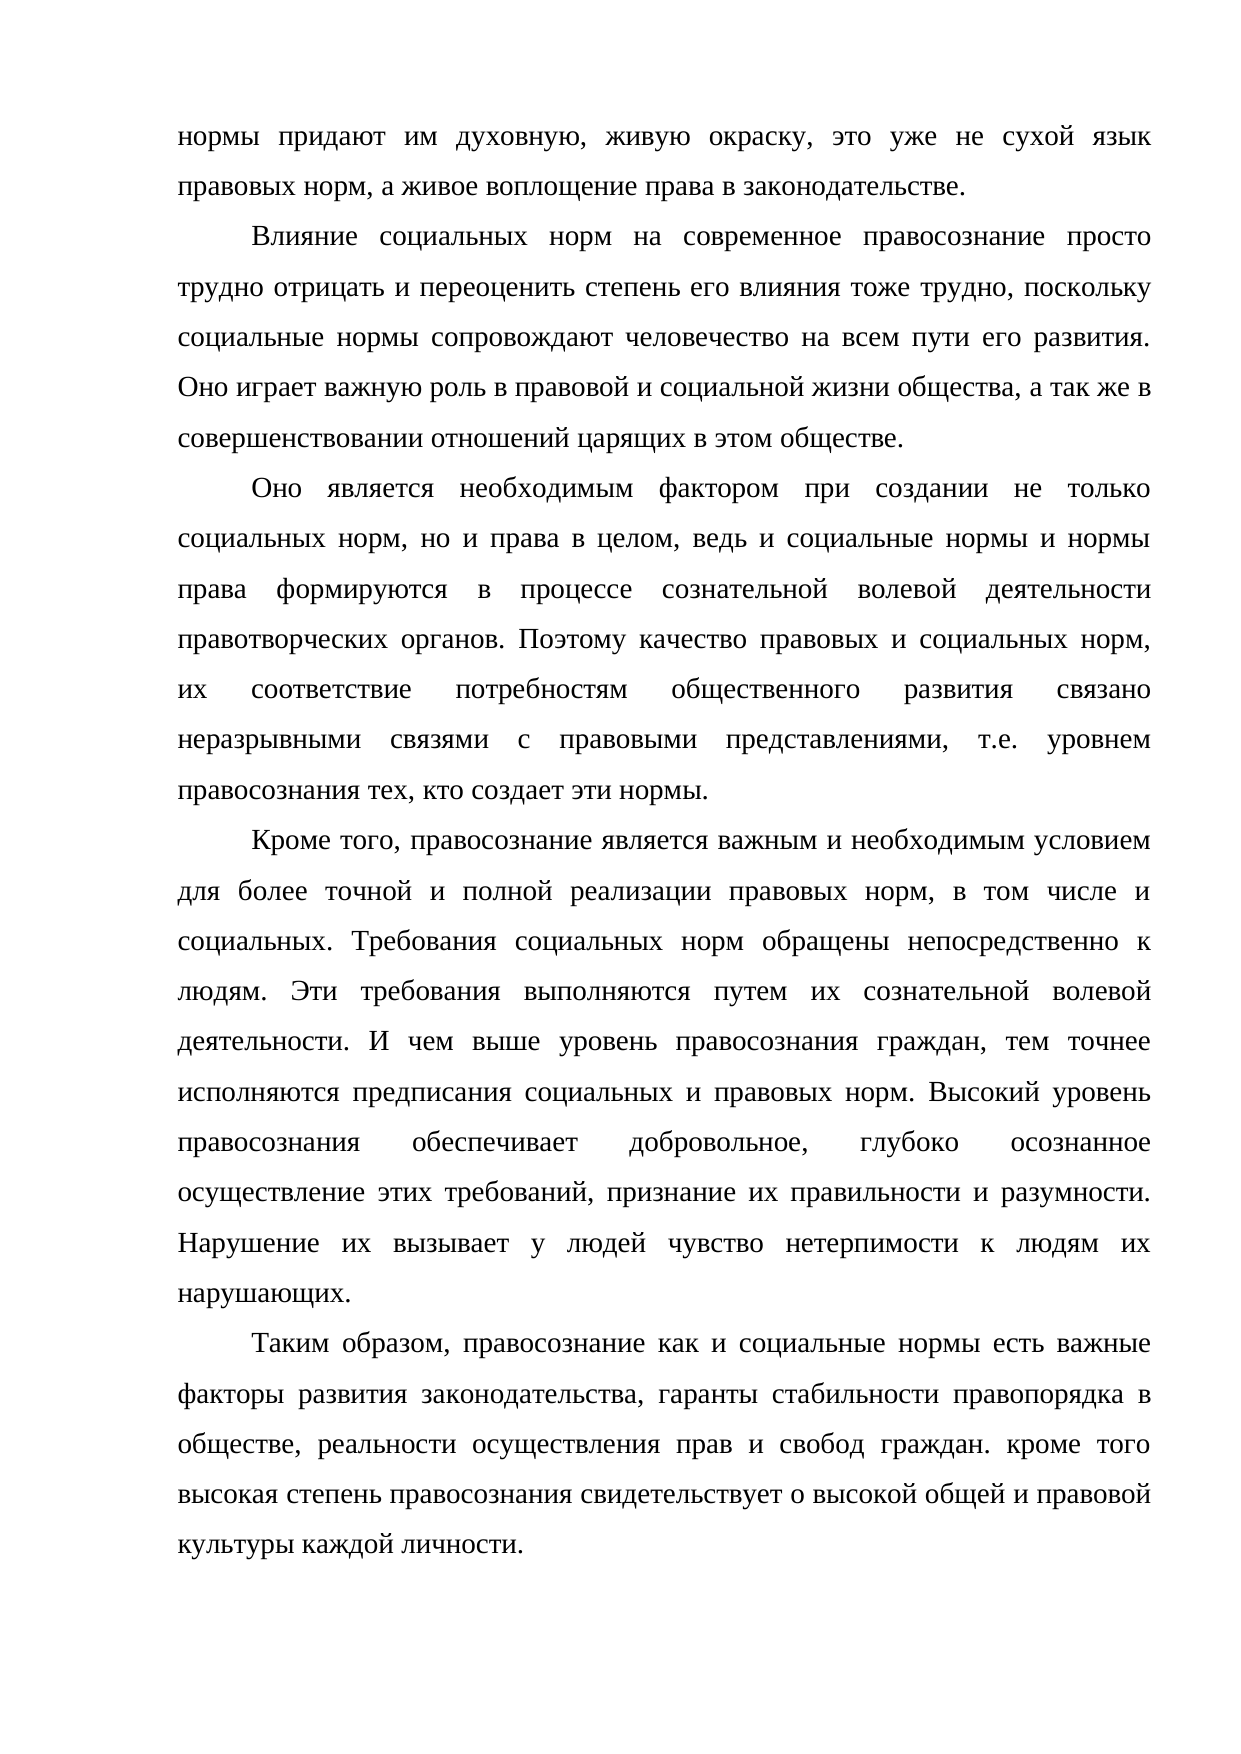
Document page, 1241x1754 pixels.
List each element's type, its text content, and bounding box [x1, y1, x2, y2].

text Кроме того, правосознание является важным и необходимым условием для более точной и полной реализации правовых норм, в том числе и социальных. Требования социальных норм обращены непосредственно к людям. Эти требования выполняются путем их сознательной волевой деятельности. И чем выше уровень правосознания граждан, тем точнее исполняются предписания социальных и правовых норм. Высокий уровень правосознания обеспечивает добровольное, глубоко осознанное осуществление этих требований, признание их правильности и разумности. Нарушение их вызывает у людей чувство нетерпимости к людям их нарушающих. [177, 822, 1152, 1309]
text Таким образом, правосознание как и социальные нормы есть важные факторы развития законодательства, гаранты стабильности правопорядка в обществе, реальности осуществления прав и свобод граждан. кроме того высокая степень правосознания свидетельствует о высокой общей и правовой культуры каждой личности. [177, 1326, 1152, 1560]
text Влияние социальных норм на современное правосознание просто трудно отрицать и переоценить степень его влияния тоже трудно, поскольку социальные нормы сопровождают человечество на всем пути его развития. Оно играет важную роль в правовой и социальной жизни общества, а так же в совершенствовании отношений царящих в этом обществе. [177, 219, 1152, 453]
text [177, 118, 1152, 202]
text Оно является необходимым фактором при создании не только социальных норм, но и права в целом, ведь и социальные нормы и нормы права формируются в процессе сознательной волевой деятельности правотворческих органов. Поэтому качество правовых и социальных норм, их соответствие потребностям общественного развития связано неразрывными связями с правовыми представлениями, т.е. уровнем правосознания тех, кто создает эти нормы. [177, 470, 1152, 806]
